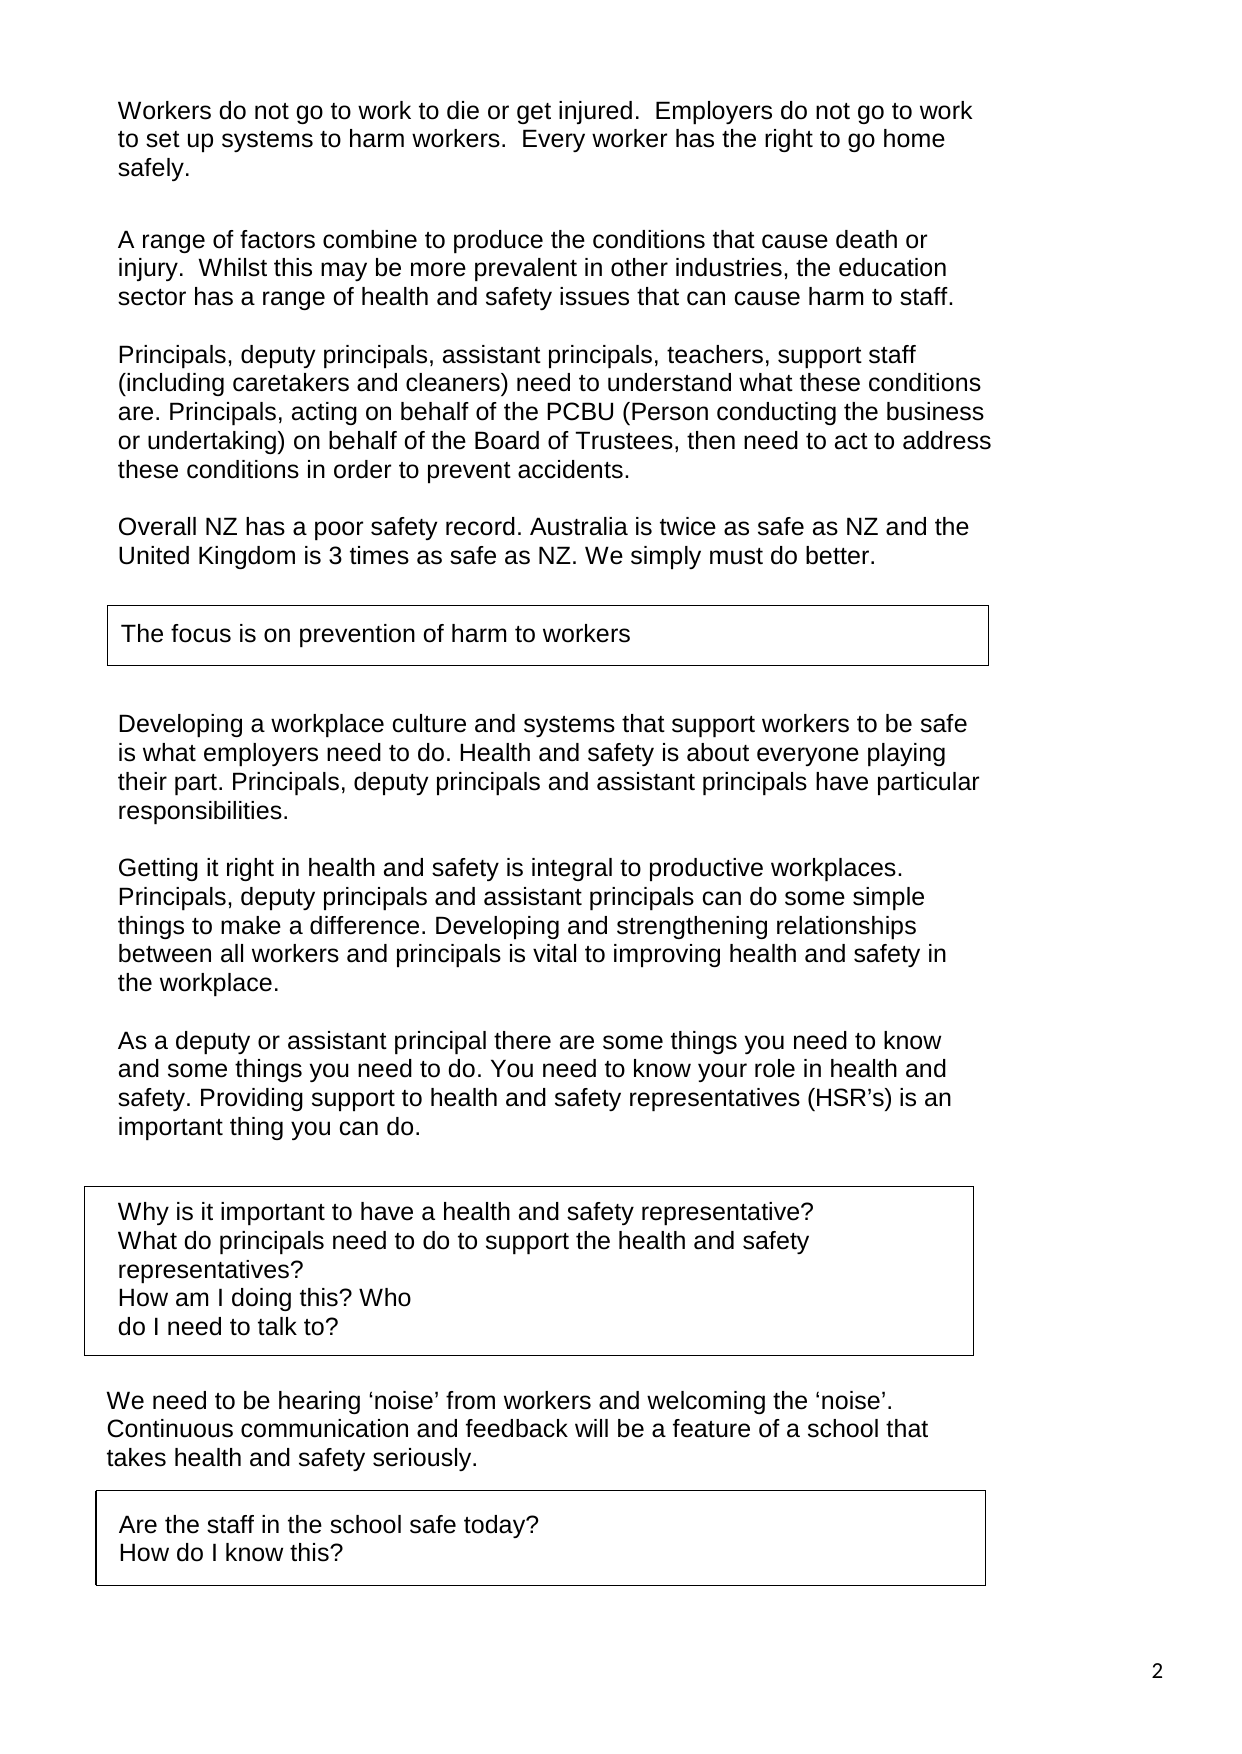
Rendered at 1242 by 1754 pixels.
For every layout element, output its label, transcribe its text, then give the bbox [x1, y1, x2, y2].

text Are the staff in the school safe today? How do I know this? [119, 1510, 563, 1567]
text We need to be hearing ‘noise’ from workers and welcoming the ‘noise’. Continuous communication and feedback will be a feature of a school that takes health and safety seriously. [106, 1386, 953, 1472]
text Overall NZ has a poor safety record. Australia is twice as safe as NZ and the United Kingdom is 3 times as safe as NZ. We simply must do better. [118, 512, 998, 569]
text Why is it important to have a health and safety representative? What do principals need to do to support the health and safety representatives? [118, 1198, 828, 1283]
text Getting it right in health and safety is integral to productive workplaces. Principals, deputy principals and assistant principals can do some simple things to make a difference. Developing and strengthening relationships between all workers and principals is vital to improving health and safety in the workplace. [118, 853, 982, 997]
text Developing a workplace culture and systems that support workers to be safe is what employers need to do. Health and safety is about everyone playing their part. Principals, deputy principals and assistant principals have particular responsibilities. [118, 709, 981, 824]
text As a deputy or assistant principal there are some things you need to know and some things you need to do. You need to know your role in health and safety. Providing support to health and safety representatives (HSR’s) is an important thing you can do. [118, 1026, 982, 1141]
text Principals, deputy principals, assistant principals, teachers, support staff (including caretakers and cleaners) need to understand what these conditions are. Principals, acting on behalf of the PCBU (Person conducting the business or undertaking) on behalf of the Board of Trustees, then need to act to address these conditions in order to prevent accidents. [118, 339, 998, 483]
text Workers do not go to work to die or get injured. Employers do not go to work to set up systems to harm workers. Every worker has the right to go home safely. [118, 96, 999, 182]
text A range of factors combine to produce the conditions that cause death or injury. Whilst this may be more prevalent in other industries, the education sector has a range of health and safety issues that can cause harm to staff. [118, 224, 999, 311]
text The focus is on prevention of harm to workers [106, 619, 1137, 647]
text How am I doing this? Who do I need to talk to? [118, 1283, 414, 1341]
